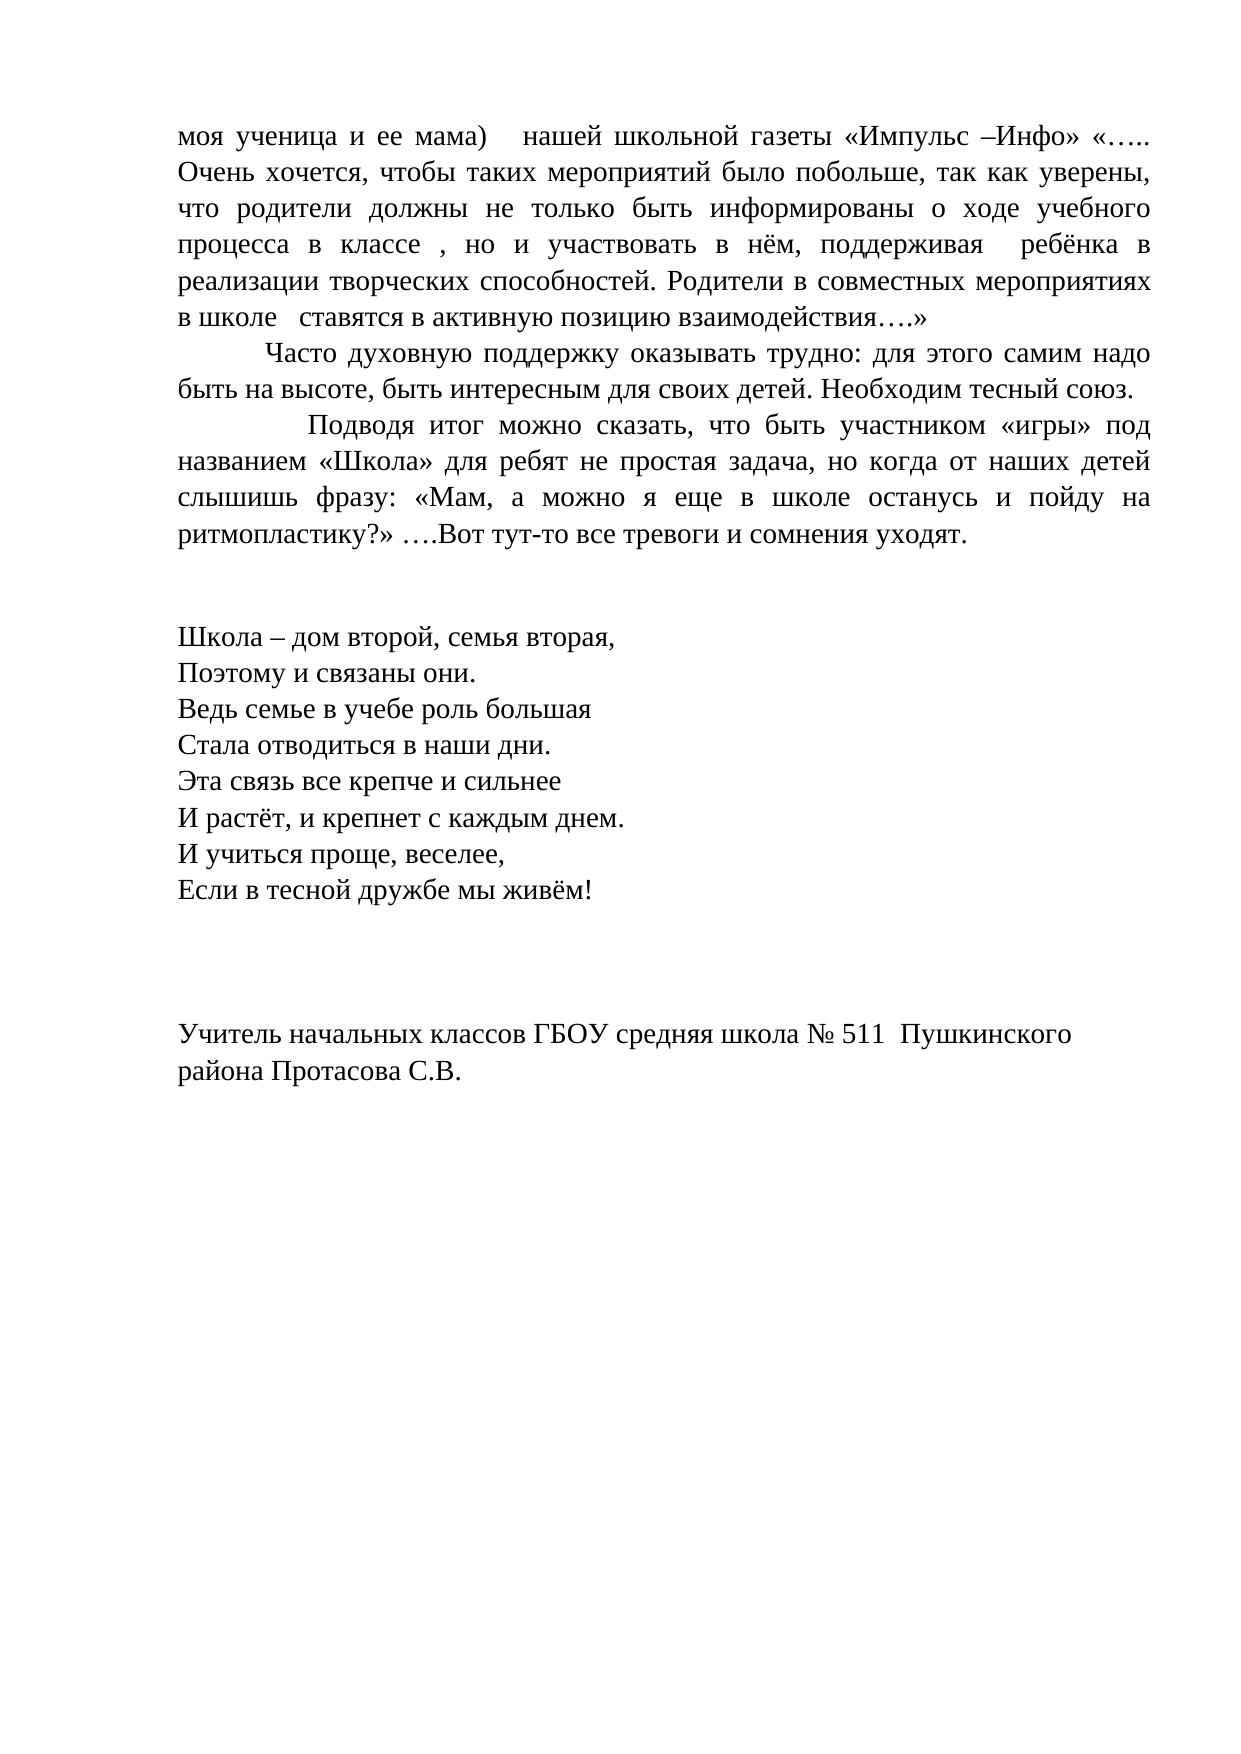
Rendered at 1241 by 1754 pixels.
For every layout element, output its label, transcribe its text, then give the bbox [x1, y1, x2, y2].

text Учитель начальных классов ГБОУ средняя школа № 511 Пушкинского района Протасова С.В. [177, 1017, 1152, 1086]
text Ведь семье в учебе роль большая [177, 691, 1152, 725]
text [177, 118, 1152, 154]
text Стала отводиться в наши дни. [177, 727, 1152, 761]
text И растёт, и крепнет с каждым днем. [177, 800, 1152, 833]
text Часто духовную поддержку оказывать трудно: для этого самим надо быть на высоте, быть интересным для своих детей. Необходим тесный союз. [177, 335, 1152, 405]
text Подводя итог можно сказать, что быть участником «игры» под названием «Школа» для ребят не простая задача, но когда от наших детей слышишь фразу: «Мам, а можно я еще в школе останусь и пойду на ритмопластику?» ….Вот тут-то все тревоги и сомнения уходят. [177, 407, 1152, 549]
text Школа – дом второй, семья вторая, [177, 619, 1152, 652]
text Поэтому и связаны они. [177, 655, 1152, 689]
text Эта связь все крепче и сильнее [177, 763, 1152, 797]
text И учиться проще, веселее, [177, 836, 1152, 869]
text Если в тесной дружбе мы живём! [177, 872, 1152, 906]
